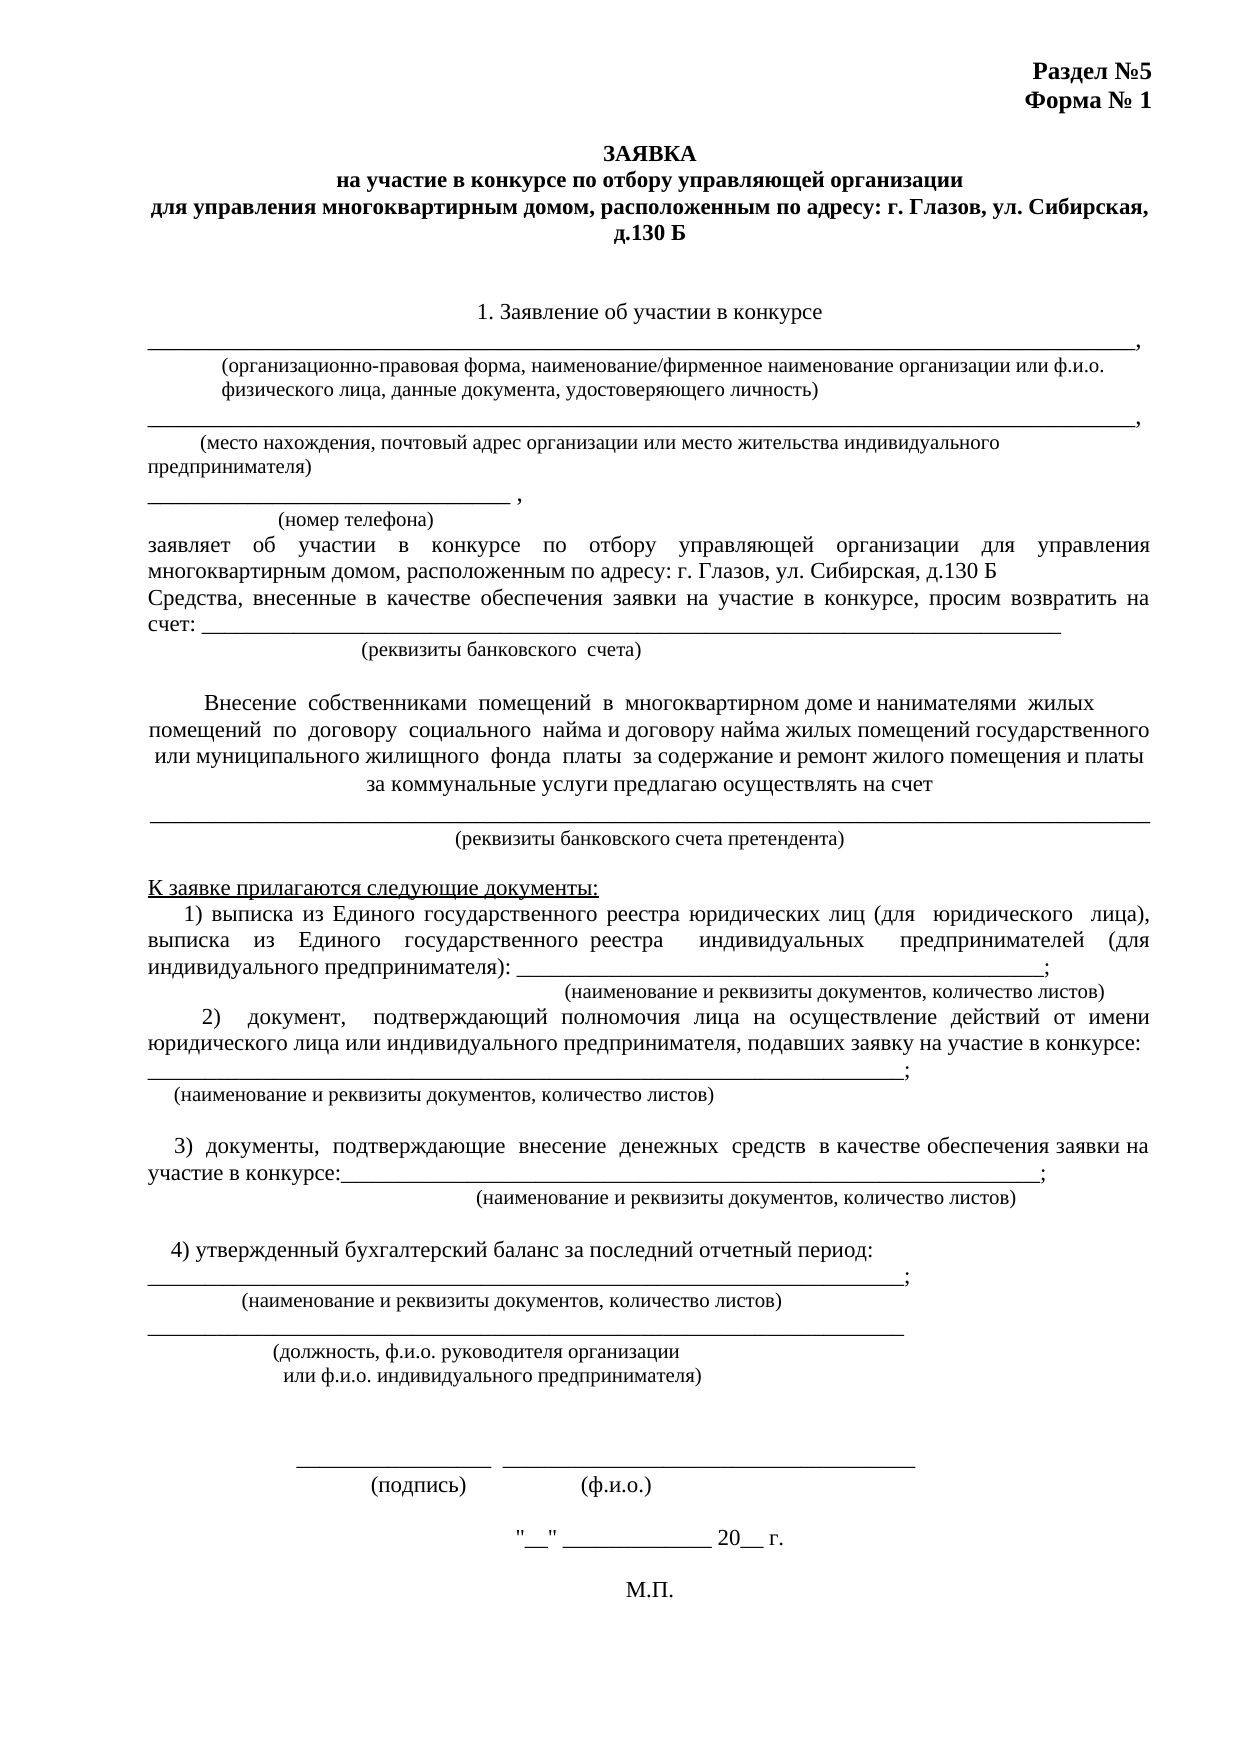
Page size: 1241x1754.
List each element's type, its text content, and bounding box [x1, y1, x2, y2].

text (должность, ф.и.о. руководителя организации [148, 1339, 1152, 1363]
text _______________________________________________________________________________, [148, 324, 1152, 353]
text К заявке прилагаются следующие документы: [148, 874, 1152, 900]
text (место нахождения, почтовый адрес организации или место жительства индивидуального предпринимателя) [148, 430, 1152, 478]
text _____________________________ , [148, 478, 1152, 507]
text (реквизиты банковского счета) [148, 637, 1152, 661]
text _______________________________________________________________________________, [148, 401, 1152, 430]
text 2) документ, подтверждающий полномочия лица на осуществление действий от имени юридического лица или индивидуального предпринимателя, подавших заявку на участие в конкурсе: [148, 1003, 1152, 1056]
text (наименование и реквизиты документов, количество листов) [148, 1288, 1152, 1312]
text (организационно-правовая форма, наименование/фирменное наименование организации или ф.и.о. физического лица, данные документа, удостоверяющего личность) [221, 353, 1152, 401]
text "__" _____________ 20__ г. [148, 1523, 1152, 1550]
text М.П. [148, 1576, 1152, 1603]
text Форма № 1 [148, 85, 1152, 114]
text (реквизиты банковского счета претендента) [148, 826, 1152, 850]
text 4) утвержденный бухгалтерский баланс за последний отчетный период: __________________________________________________________________; [148, 1236, 1152, 1288]
text 1) выписка из Единого государственного реестра юридических лиц (для юридического лица), выписка из Единого государственного реестра индивидуальных предпринимателей (для индивидуального предпринимателя): ______________________________________________; [148, 900, 1152, 979]
text Внесение собственниками помещений в многоквартирном доме и нанимателями жилых помещений по договору социального найма и договору найма жилых помещений государственного или муниципального жилищного фонда платы за содержание и ремонт жилого помещения и платы за коммунальные услуги предлагаю осуществлять на счет ________________________________________________________________________________ [148, 689, 1152, 826]
text Средства, внесенные в качестве обеспечения заявки на участие в конкурсе, просим возвратить на счет: ___________________________________________________________________________ [148, 584, 1152, 637]
text заявляет об участии в конкурсе по отбору управляющей организации для управления многоквартирным домом, расположенным по адресу: г. Глазов, ул. Сибирская, д.130 Б [148, 531, 1152, 584]
text (наименование и реквизиты документов, количество листов) [148, 1082, 1152, 1106]
text 1. Заявление об участии в конкурсе [148, 298, 1152, 324]
text на участие в конкурсе по отбору управляющей организации [148, 166, 1152, 193]
text (наименование и реквизиты документов, количество листов) [148, 979, 1152, 1003]
text для управления многоквартирным домом, расположенным по адресу: г. Глазов, ул. Сибирская, д.130 Б [148, 193, 1152, 246]
text или ф.и.о. индивидуального предпринимателя) [148, 1363, 1152, 1387]
text 3) документы, подтверждающие внесение денежных средств в качестве обеспечения заявки на участие в конкурсе:_____________________________________________________________; [148, 1133, 1152, 1185]
text (подпись) (ф.и.о.) [148, 1471, 1152, 1497]
text __________________________________________________________________ [148, 1312, 1152, 1339]
text ЗАЯВКА [148, 140, 1152, 166]
text _________________ ____________________________________ [148, 1444, 1152, 1471]
text (номер телефона) [148, 507, 1152, 531]
text __________________________________________________________________; [148, 1056, 1152, 1082]
text Раздел №5 [148, 56, 1152, 85]
text (наименование и реквизиты документов, количество листов) [148, 1185, 1152, 1209]
